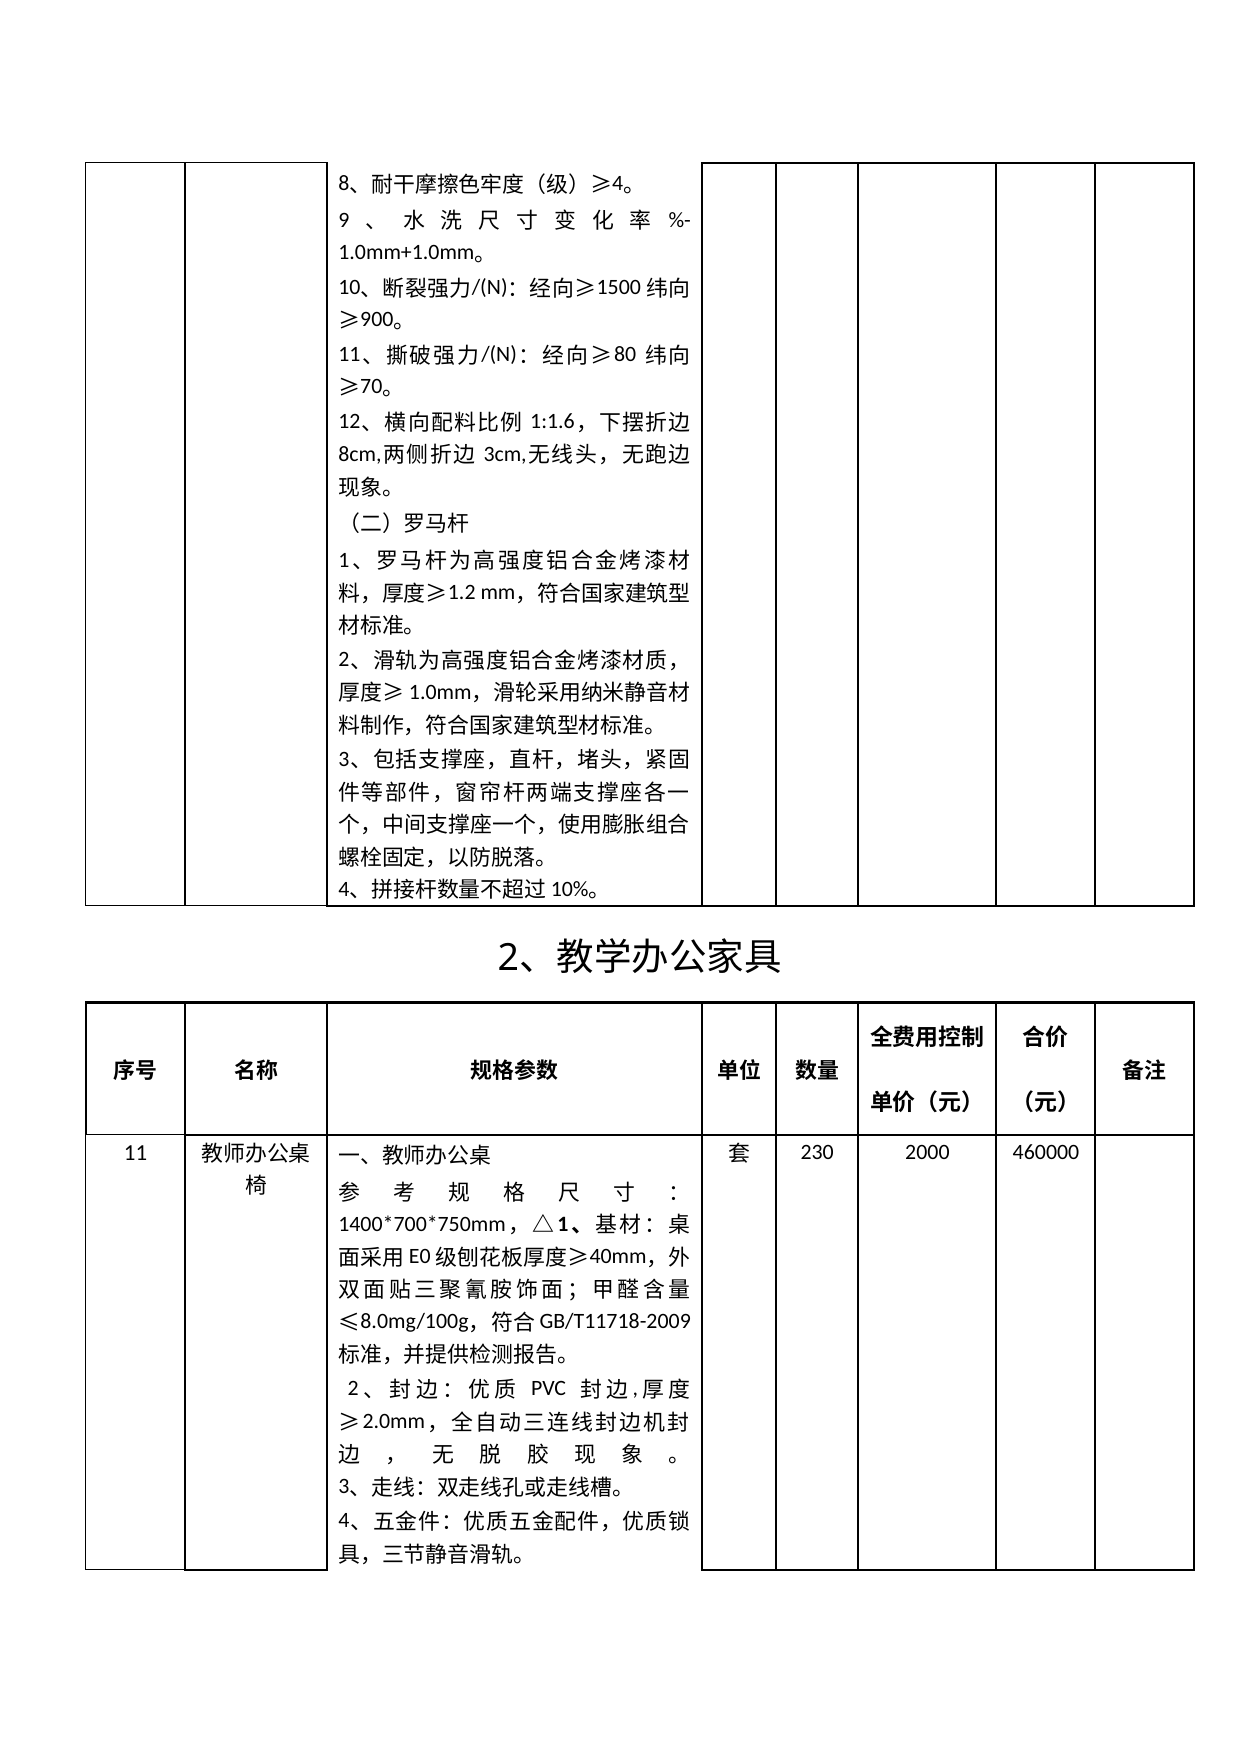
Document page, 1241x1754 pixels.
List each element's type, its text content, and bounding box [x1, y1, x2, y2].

table_cell 备注 [1096, 1004, 1193, 1133]
table_cell 合价（元） [997, 1004, 1094, 1133]
table_cell 10、断裂强力/(N)：经向≥1500 纬向≥900。 [328, 268, 701, 335]
table_cell 一、教师办公桌 [328, 1136, 701, 1172]
table_cell 数量 [777, 1004, 857, 1133]
table_cell 8、耐干摩擦色牢度（级）≥4。 [328, 162, 701, 201]
table_cell 11、撕破强力/(N)：经向≥80 纬向≥70。 [328, 335, 701, 402]
table_cell 11 [86, 1135, 184, 1569]
table_cell 全费用控制单价（元） [859, 1004, 995, 1133]
table_cell 名称 [186, 1004, 326, 1133]
table_cell 套 [703, 1136, 775, 1569]
table_cell 2000 [859, 1136, 995, 1569]
table_cell 参考规格尺寸：1400*700*750mm，△1、基材：桌面采用E0级刨花板厚度≥40mm，外双面贴三聚氰胺饰面；甲醛含量≤8.0mg/100g，符合GB/T11718-2009标准，并提供检测报告。 [328, 1173, 701, 1369]
table_cell [1096, 1136, 1193, 1569]
table_cell 教师办公桌椅 [186, 1136, 326, 1569]
table_cell 9、水洗尺寸变化率%-1.0mm+1.0mm。 [328, 201, 701, 268]
table_cell 12、横向配料比例 1:1.6，下摆折边 8cm,两侧折边 3cm,无线头，无跑边现象。 [328, 402, 701, 502]
table_cell 3、包括支撑座，直杆，堵头，紧固件等部件，窗帘杆两端支撑座各一个，中间支撑座一个，使用膨胀组合螺栓固定，以防脱落。 4、拼接杆数量不超过10%。 [328, 740, 701, 904]
table_cell 460000 [997, 1136, 1094, 1569]
table_cell （二）罗马杆 [328, 502, 701, 541]
table_cell 序号 [87, 1004, 184, 1133]
table_cell 2、教学办公家具 [86, 906, 1193, 1001]
table_cell 230 [777, 1136, 857, 1569]
table_cell 规格参数 [328, 1004, 701, 1133]
table_cell 单位 [703, 1004, 775, 1133]
table_cell 4、五金件：优质五金配件，优质锁具，三节静音滑轨。 [328, 1502, 701, 1569]
table_cell 1、罗马杆为高强度铝合金烤漆材料，厚度≥1.2 mm，符合国家建筑型材标准。 [328, 541, 701, 640]
table_cell 2、封边：优质 PVC 封边,厚度≥2.0mm，全自动三连线封边机封边，无脱胶现象。 3、走线：双走线孔或走线槽。 [328, 1370, 701, 1502]
table_cell 2、滑轨为高强度铝合金烤漆材质，厚度≥ 1.0mm，滑轮采用纳米静音材料制作，符合国家建筑型材标准。 [328, 640, 701, 740]
